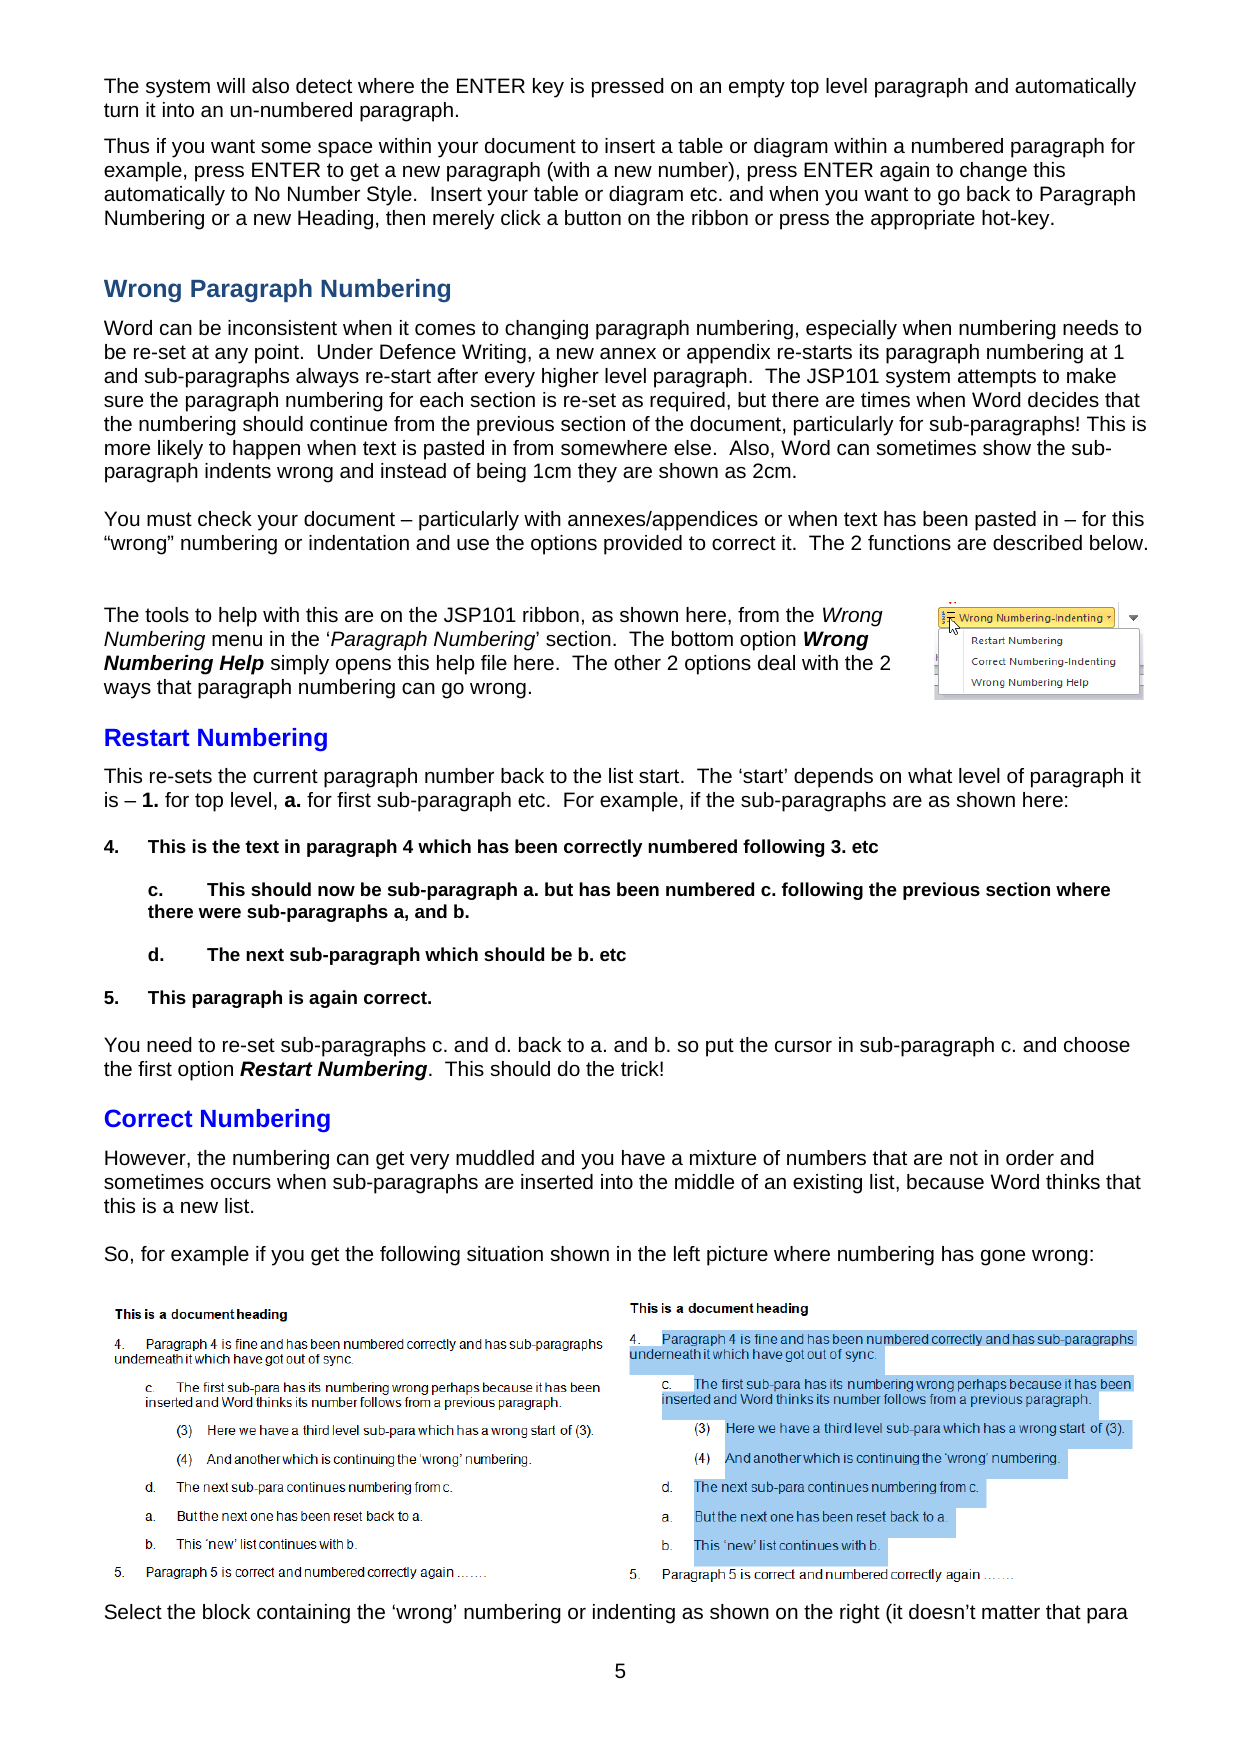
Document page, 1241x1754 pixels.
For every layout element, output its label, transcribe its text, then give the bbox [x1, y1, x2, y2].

subtitle Correct Numbering [103, 1104, 1152, 1133]
text 4. This is the text in paragraph 4 which has been correctly numbered following 3. etc [103, 836, 1152, 857]
subtitle Wrong Paragraph Numbering [103, 274, 1152, 303]
text Thus if you want some space within your document to insert a table or diagram within a numbered paragraph for example, press ENTER to get a new paragraph (with a new number), press ENTER again to change this automatically to No Number Style. Insert your table or diagram etc. and when you want to go back to Paragraph Numbering or a new Heading, then merely click a button on the ribbon or press the appropriate hot-key. [103, 134, 1152, 230]
text The system will also detect where the ENTER key is pressed on an empty top level paragraph and automatically turn it into an un-numbered paragraph. [103, 74, 1152, 122]
text 5. This paragraph is again correct. [103, 987, 1152, 1008]
text d. The next sub-paragraph which should be b. etc [103, 944, 1152, 965]
text The tools to help with this are on the JSP101 ribbon, as shown here, from the Wrong Numbering menu in the ‘Paragraph Numbering’ section. The bottom option Wrong Numbering Help simply opens this help file here. The other 2 options deal with the 2 ways that paragraph numbering can go wrong. [103, 603, 934, 699]
subtitle Restart Numbering [103, 723, 1152, 752]
text However, the numbering can get very muddled and you have a mixture of numbers that are not in order and sometimes occurs when sub-paragraphs are inserted into the middle of an existing list, because Word thinks that this is a new list. [103, 1146, 1152, 1217]
text You need to re-set sub-paragraphs c. and d. back to a. and b. so put the cursor in sub-paragraph c. and choose the first option Restart Numbering. This should do the trick! [103, 1032, 1152, 1080]
picture [934, 602, 1144, 700]
picture [103, 1289, 1149, 1601]
text c. This should now be sub-paragraph a. but has been numbered c. following the previous section where there were sub-paragraphs a, and b. [103, 879, 1152, 922]
text You must check your document – particularly with annexes/appendices or when text has been pasted in – for this “wrong” numbering or indentation and use the options provided to correct it. The 2 functions are described below. [103, 507, 1152, 555]
text This re-sets the current paragraph number back to the list start. The ‘start’ depends on what level of paragraph it is – 1. for top level, a. for first sub-paragraph etc. For example, if the sub-paragraphs are as shown here: [103, 764, 1152, 812]
text Word can be inconsistent when it comes to changing paragraph numbering, especially when numbering needs to be re-set at any point. Under Defence Writing, a new annex or appendix re-starts its paragraph numbering at 1 and sub-paragraphs always re-start after every higher level paragraph. The JSP101 system attempts to make sure the paragraph numbering for each section is re-set as required, but there are times when Word decides that the numbering should continue from the previous section of the document, particularly for sub-paragraphs! This is more likely to happen when text is pasted in from somewhere else. Also, Word can sometimes show the sub-paragraph indents wrong and instead of being 1cm they are shown as 2cm. [103, 316, 1152, 483]
text So, for example if you get the following situation shown in the left picture where numbering has gone wrong: [103, 1241, 1152, 1265]
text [103, 1600, 1152, 1624]
